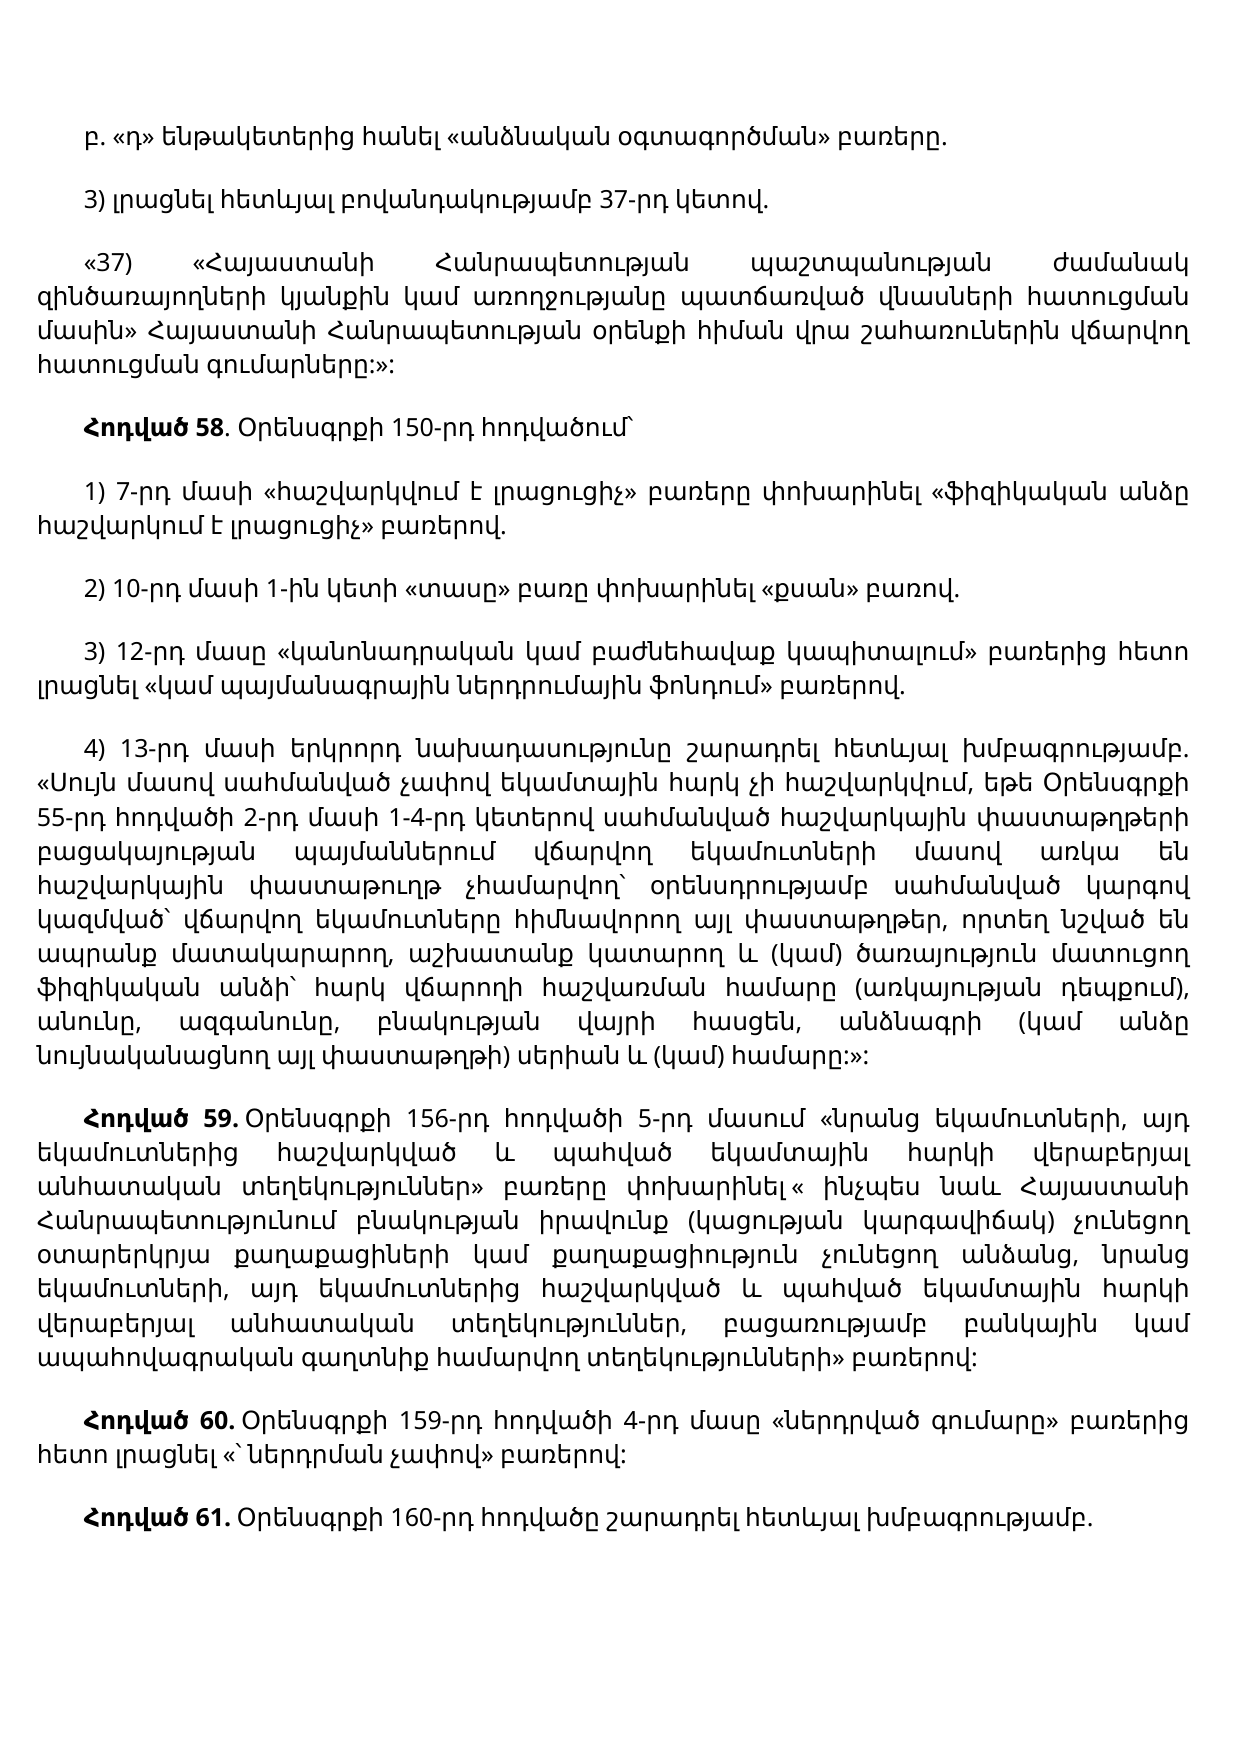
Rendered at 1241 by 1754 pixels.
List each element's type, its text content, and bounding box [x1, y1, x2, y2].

text Հոդված 59. Օրենսգրքի 156-րդ հոդվածի 5-րդ մասում «նրանց եկամուտների, այդ եկամուտներից հաշվարկված և պահված եկամտային հարկի վերաբերյալ անհատական տեղեկություններ» բառերը փոխարինել « ինչպես նաև Հայաստանի Հանրապետությունում բնակության իրավունք (կացության կարգավիճակ) չունեցող օտարերկրյա քաղաքացիների կամ քաղաքացիություն չունեցող անձանց, նրանց եկամուտների, այդ եկամուտներից հաշվարկված և պահված եկամտային հարկի վերաբերյալ անհատական տեղեկություններ, բացառությամբ բանկային կամ ապահովագրական գաղտնիք համարվող տեղեկությունների» բառերով: [37, 1101, 1190, 1373]
text Հոդված 60. Օրենսգրքի 159-րդ հոդվածի 4-րդ մասը «ներդրված գումարը» բառերից հետո լրացնել «՝ ներդրման չափով» բառերով: [37, 1402, 1190, 1471]
text «37) «Հայաստանի Հանրապետության պաշտպանության ժամանակ զինծառայողների կյանքին կամ առողջությանը պատճառված վնասների հատուցման մասին» Հայաստանի Հանրապետության օրենքի հիման վրա շահառուներին վճարվող հատուցման գումարները:»: [37, 244, 1190, 381]
text 3) լրացնել հետևյալ բովանդակությամբ 37-րդ կետով. [37, 181, 1190, 215]
text 2) 10-րդ մասի 1-ին կետի «տասը» բառը փոխարինել «քսան» բառով. [37, 571, 1190, 604]
text 4) 13-րդ մասի երկրորդ նախադասությունը շարադրել հետևյալ խմբագրությամբ. «Սույն մասով սահմանված չափով եկամտային հարկ չի հաշվարկվում, եթե Օրենսգրքի 55-րդ հոդվածի 2-րդ մասի 1-4-րդ կետերով սահմանված հաշվարկային փաստաթղթերի բացակայության պայմաններում վճարվող եկամուտների մասով առկա են հաշվարկային փաստաթուղթ չհամարվող՝ օրենսդրությամբ սահմանված կարգով կազմված՝ վճարվող եկամուտները հիմնավորող այլ փաստաթղթեր, որտեղ նշված են ապրանք մատակարարող, աշխատանք կատարող և (կամ) ծառայություն մատուցող ֆիզիկական անձի՝ հարկ վճարողի հաշվառման համարը (առկայության դեպքում), անունը, ազգանունը, բնակության վայրի հասցեն, անձնագրի (կամ անձը նույնականացնող այլ փաստաթղթի) սերիան և (կամ) համարը:»: [37, 731, 1190, 1072]
text բ. «դ» ենթակետերից հանել «անձնական օգտագործման» բառերը. [37, 118, 1190, 152]
text Հոդված 58. Օրենսգրքի 150-րդ հոդվածում՝ [37, 410, 1190, 444]
text Հոդված 61. Օրենսգրքի 160-րդ հոդվածը շարադրել հետևյալ խմբագրությամբ. [37, 1500, 1190, 1534]
text 3) 12-րդ մասը «կանոնադրական կամ բաժնեհավաք կապիտալում» բառերից հետո լրացնել «կամ պայմանագրային ներդրումային ֆոնդում» բառերով. [37, 634, 1190, 702]
text 1) 7-րդ մասի «հաշվարկվում է լրացուցիչ» բառերը փոխարինել «ֆիզիկական անձը հաշվարկում է լրացուցիչ» բառերով. [37, 473, 1190, 541]
